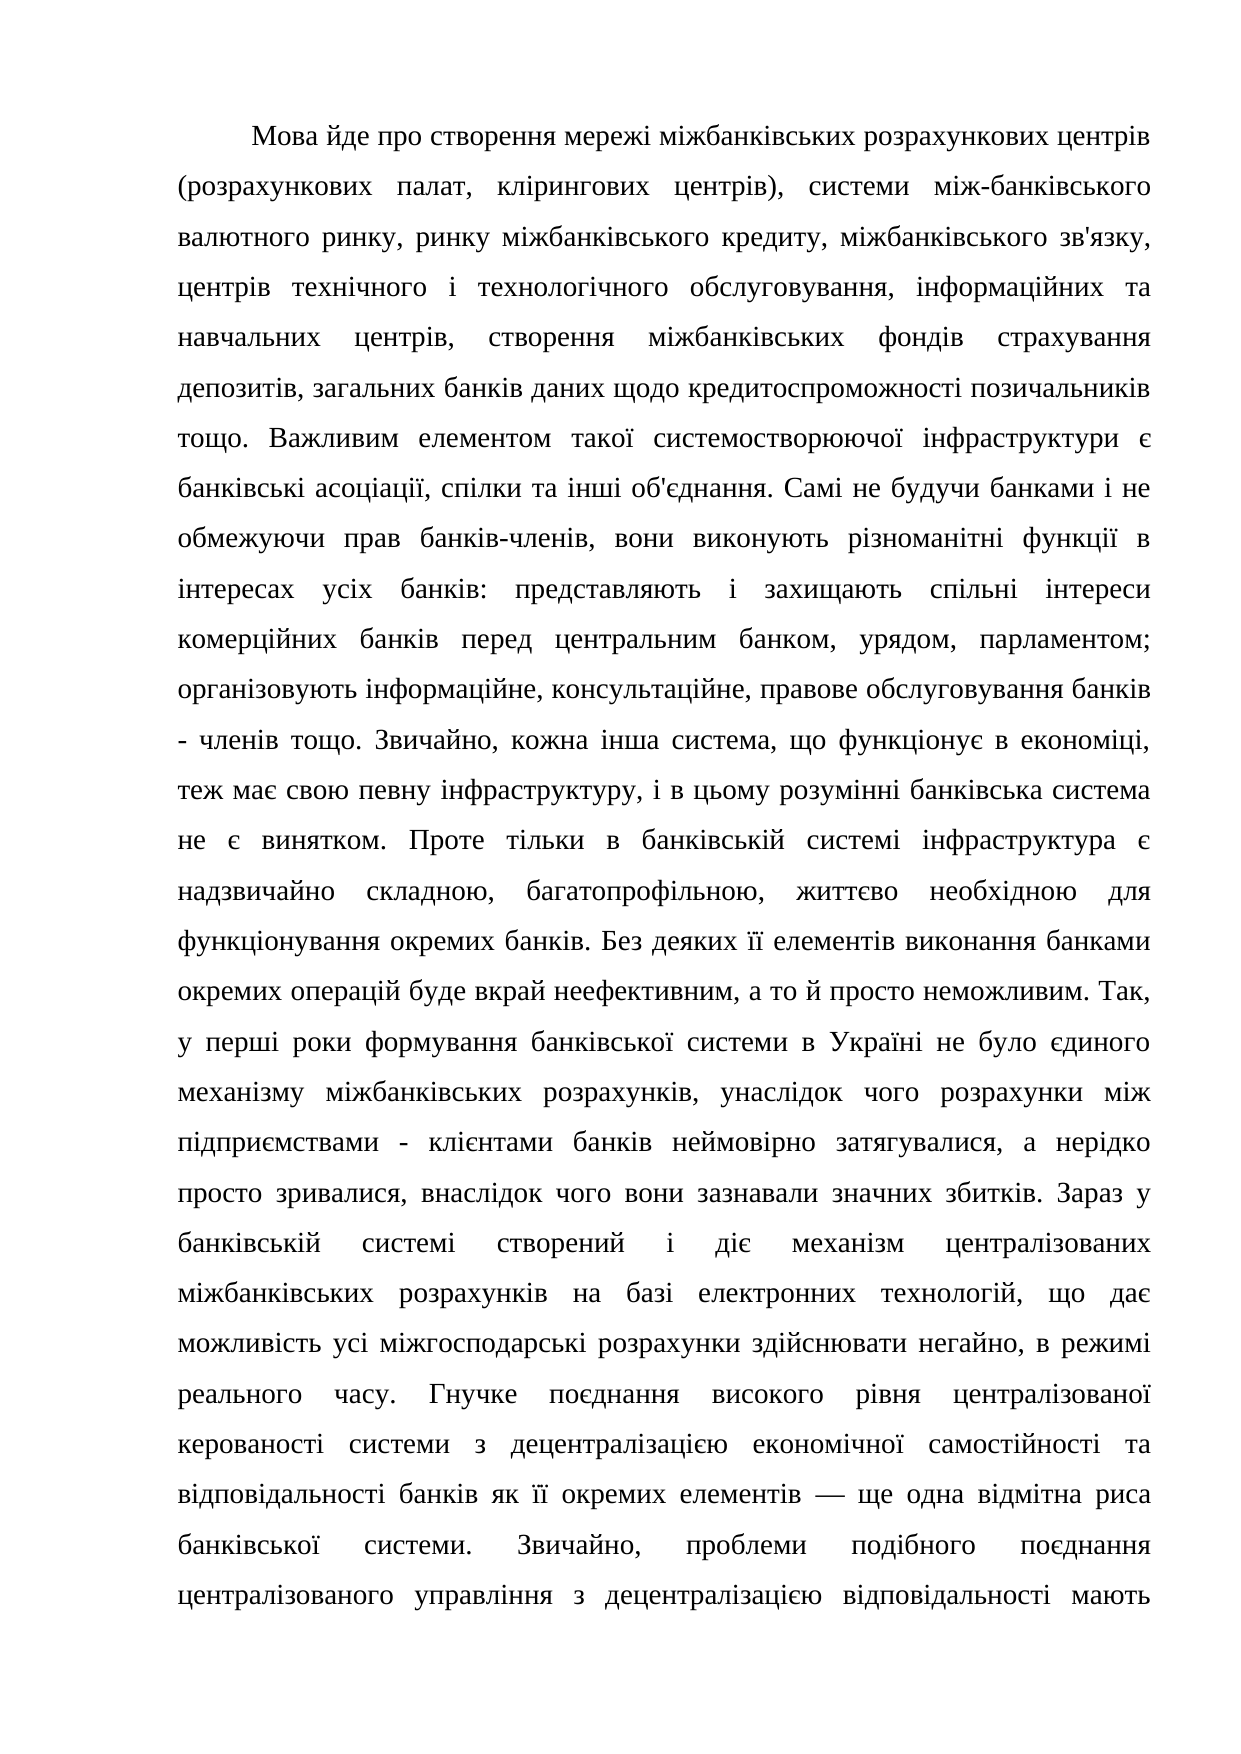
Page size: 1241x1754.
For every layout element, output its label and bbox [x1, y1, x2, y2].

text [177, 118, 1152, 1611]
